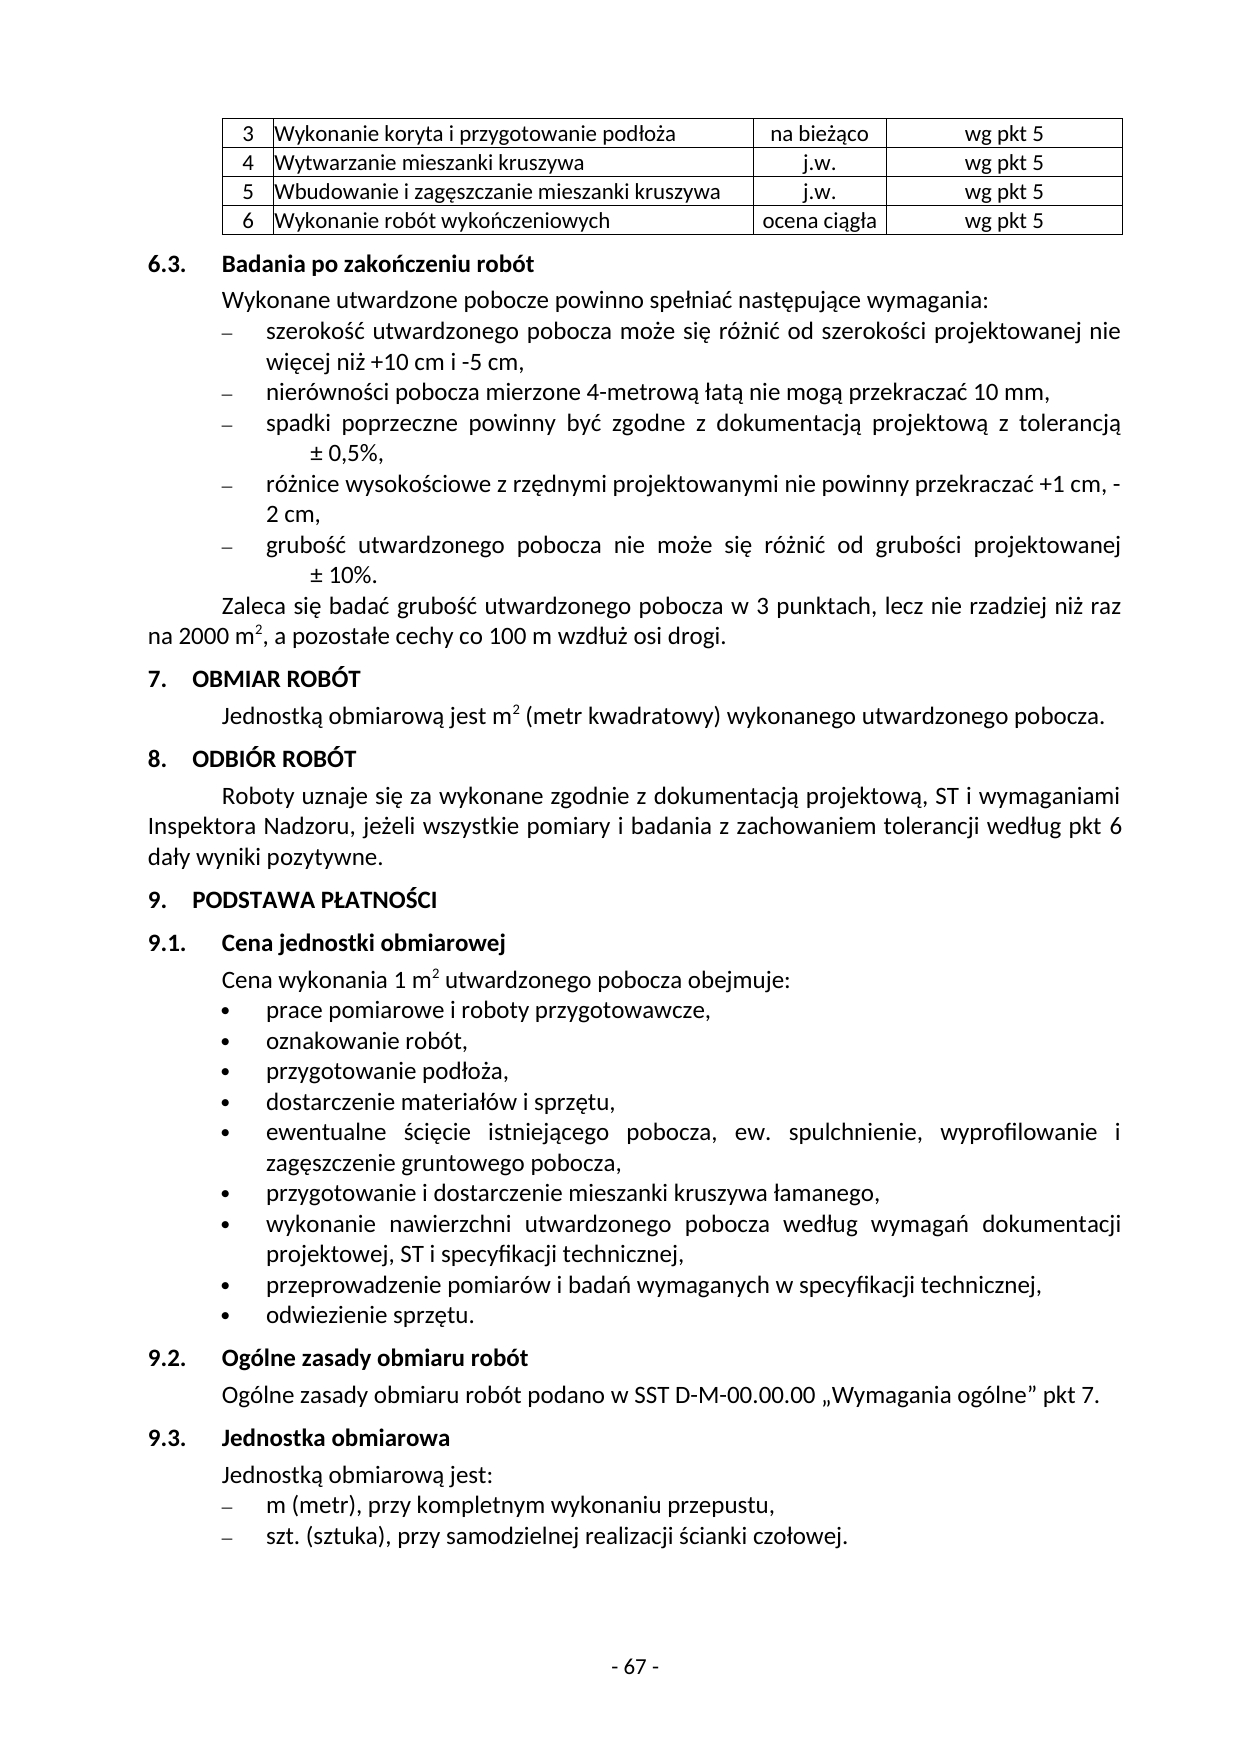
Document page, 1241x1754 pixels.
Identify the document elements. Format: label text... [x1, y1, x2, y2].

list prace pomiarowe i roboty przygotowawcze, [222, 994, 1122, 1025]
list przygotowanie podłoża, [222, 1055, 1122, 1086]
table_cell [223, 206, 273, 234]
subtitle ODBIÓR ROBÓT [148, 743, 1122, 774]
list przeprowadzenie pomiarów i badań wymaganych w specyfikacji technicznej, [222, 1269, 1122, 1299]
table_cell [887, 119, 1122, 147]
text Zaleca się badać grubość utwardzonego pobocza w 3 punktach, lecz nie rzadziej niż raz na 2000 m2, a pozostałe cechy co 100 m wzdłuż osi drogi. [148, 590, 1122, 651]
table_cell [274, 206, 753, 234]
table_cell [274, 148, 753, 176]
text Ogólne zasady obmiaru robót podano w SST D-M-00.00.00 „Wymagania ogólne” pkt 7. [148, 1379, 1122, 1410]
text Cena wykonania 1 m2 utwardzonego pobocza obejmuje: [148, 964, 1122, 994]
list nierówności pobocza mierzone 4-metrową łatą nie mogą przekraczać 10 mm, [222, 376, 1122, 407]
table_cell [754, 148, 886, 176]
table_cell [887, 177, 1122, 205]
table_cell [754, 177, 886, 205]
list szt. (sztuka), przy samodzielnej realizacji ścianki czołowej. [222, 1520, 1122, 1551]
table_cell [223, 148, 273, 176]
list szerokość utwardzonego pobocza może się różnić od szerokości projektowanej nie więcej niż +10 cm i -5 cm, [222, 315, 1122, 376]
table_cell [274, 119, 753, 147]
subtitle PODSTAWA PŁATNOŚCI [148, 884, 1122, 914]
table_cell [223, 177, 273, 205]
list odwiezienie sprzętu. [222, 1299, 1122, 1330]
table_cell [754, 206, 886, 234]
subtitle OBMIAR ROBÓT [148, 663, 1122, 694]
list oznakowanie robót, [222, 1025, 1122, 1055]
text Wykonane utwardzone pobocze powinno spełniać następujące wymagania: [148, 285, 1122, 315]
list m (metr), przy kompletnym wykonaniu przepustu, [222, 1490, 1122, 1520]
subtitle Jednostka obmiarowa [148, 1422, 1122, 1453]
text Roboty uznaje się za wykonane zgodnie z dokumentacją projektową, ST i wymaganiami Inspektora Nadzoru, jeżeli wszystkie pomiary i badania z zachowaniem tolerancji według pkt 6 dały wyniki pozytywne. [148, 780, 1122, 872]
list różnice wysokościowe z rzędnymi projektowanymi nie powinny przekraczać +1 cm, -2 cm, [222, 468, 1122, 529]
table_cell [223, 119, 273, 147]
subtitle Badania po zakończeniu robót [148, 248, 1122, 278]
subtitle Ogólne zasady obmiaru robót [148, 1343, 1122, 1373]
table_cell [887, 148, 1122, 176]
list wykonanie nawierzchni utwardzonego pobocza według wymagań dokumentacji projektowej, ST i specyfikacji technicznej, [222, 1208, 1122, 1269]
subtitle Cena jednostki obmiarowej [148, 927, 1122, 958]
list grubość utwardzonego pobocza nie może się różnić od grubości projektowanej ± 10%. [222, 529, 1122, 590]
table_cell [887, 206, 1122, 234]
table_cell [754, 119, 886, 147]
text Jednostką obmiarową jest: [148, 1459, 1122, 1490]
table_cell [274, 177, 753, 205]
list dostarczenie materiałów i sprzętu, [222, 1086, 1122, 1116]
list ewentualne ścięcie istniejącego pobocza, ew. spulchnienie, wyprofilowanie i zagęszczenie gruntowego pobocza, [222, 1116, 1122, 1177]
text Jednostką obmiarową jest m2 (metr kwadratowy) wykonanego utwardzonego pobocza. [148, 700, 1122, 731]
list spadki poprzeczne powinny być zgodne z dokumentacją projektową z tolerancją ± 0,5%, [222, 407, 1122, 468]
list przygotowanie i dostarczenie mieszanki kruszywa łamanego, [222, 1177, 1122, 1208]
